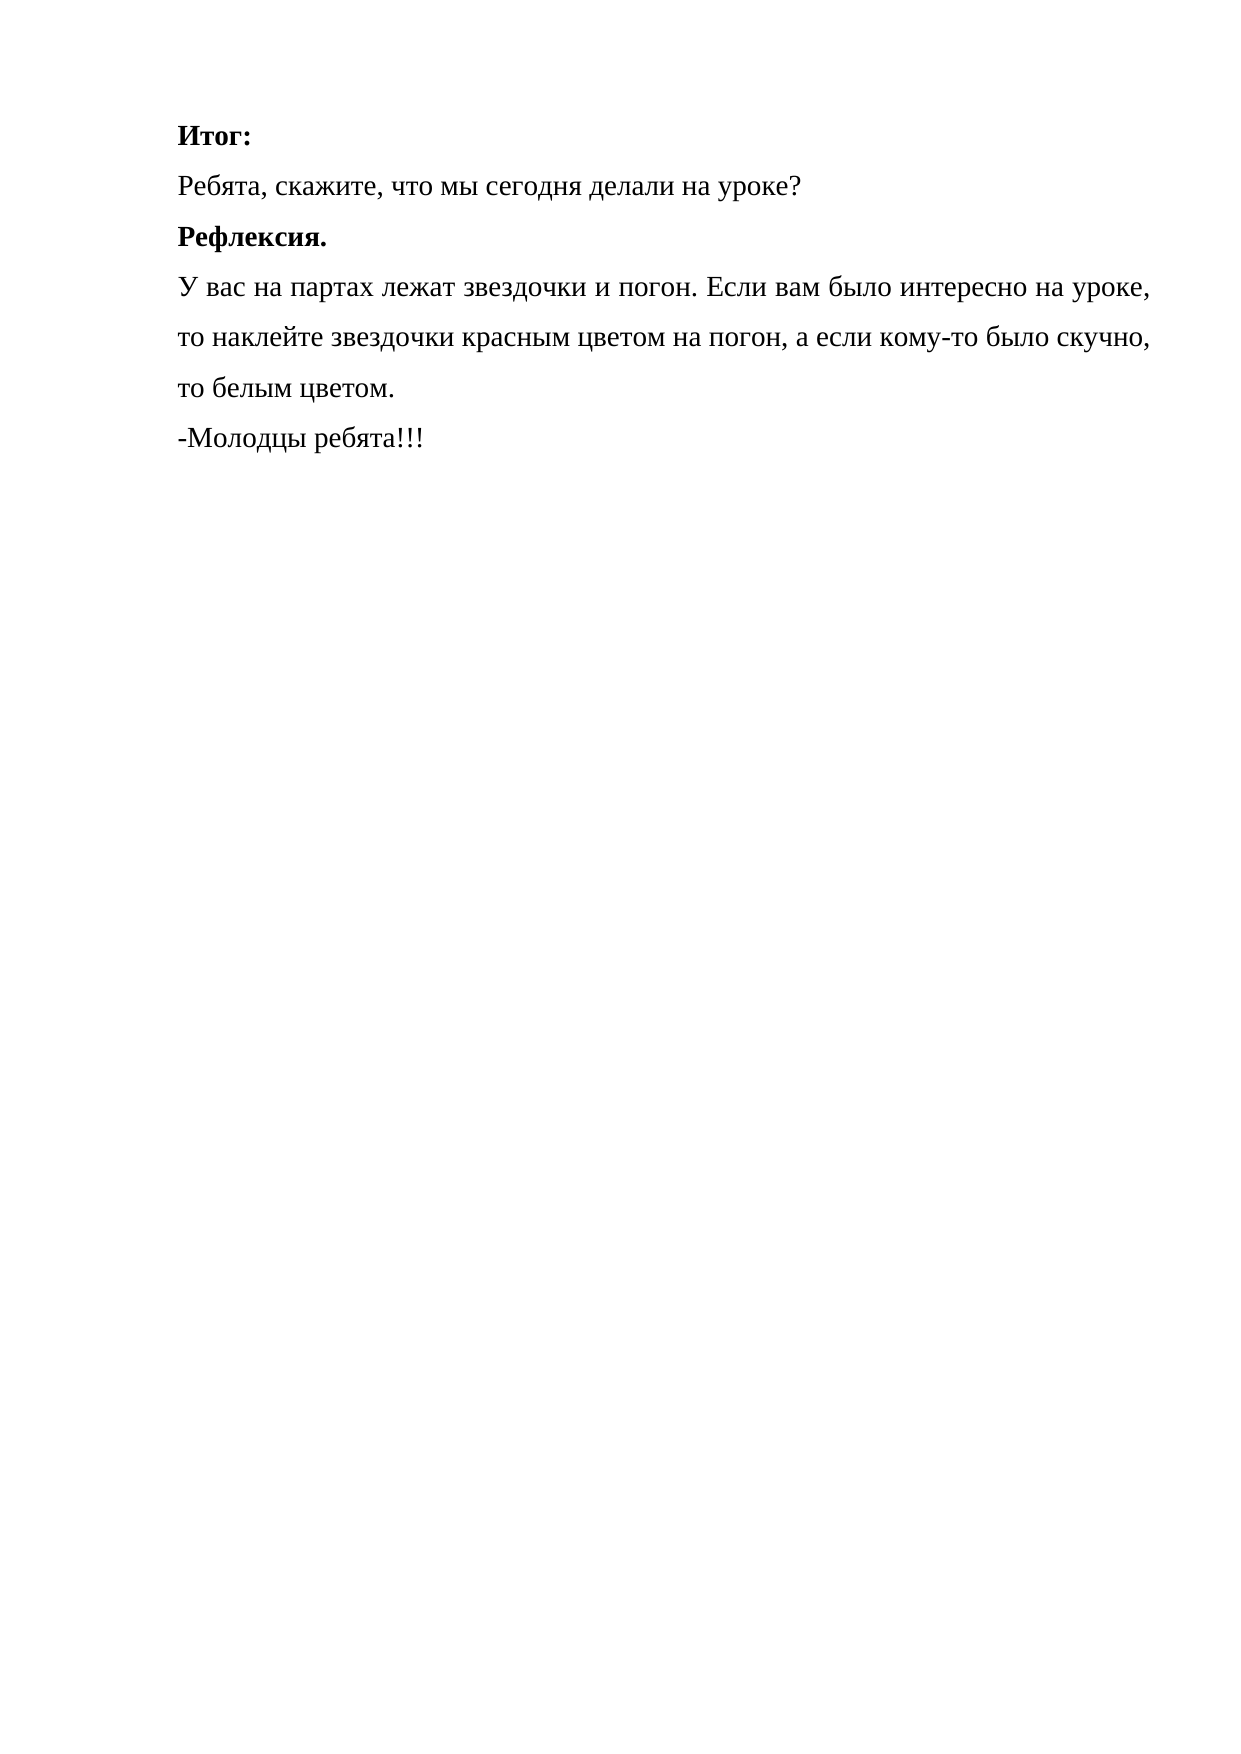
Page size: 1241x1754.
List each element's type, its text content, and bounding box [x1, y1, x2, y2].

text Рефлексия. [177, 219, 1152, 252]
text Ребята, скажите, что мы сегодня делали на уроке? [177, 168, 1152, 202]
text У вас на партах лежат звездочки и погон. Если вам было интересно на уроке, то наклейте звездочки красным цветом на погон, а если кому-то было скучно, то белым цветом. [177, 269, 1152, 403]
text -Молодцы ребята!!! [177, 420, 1152, 453]
text Итог: [177, 118, 1152, 152]
